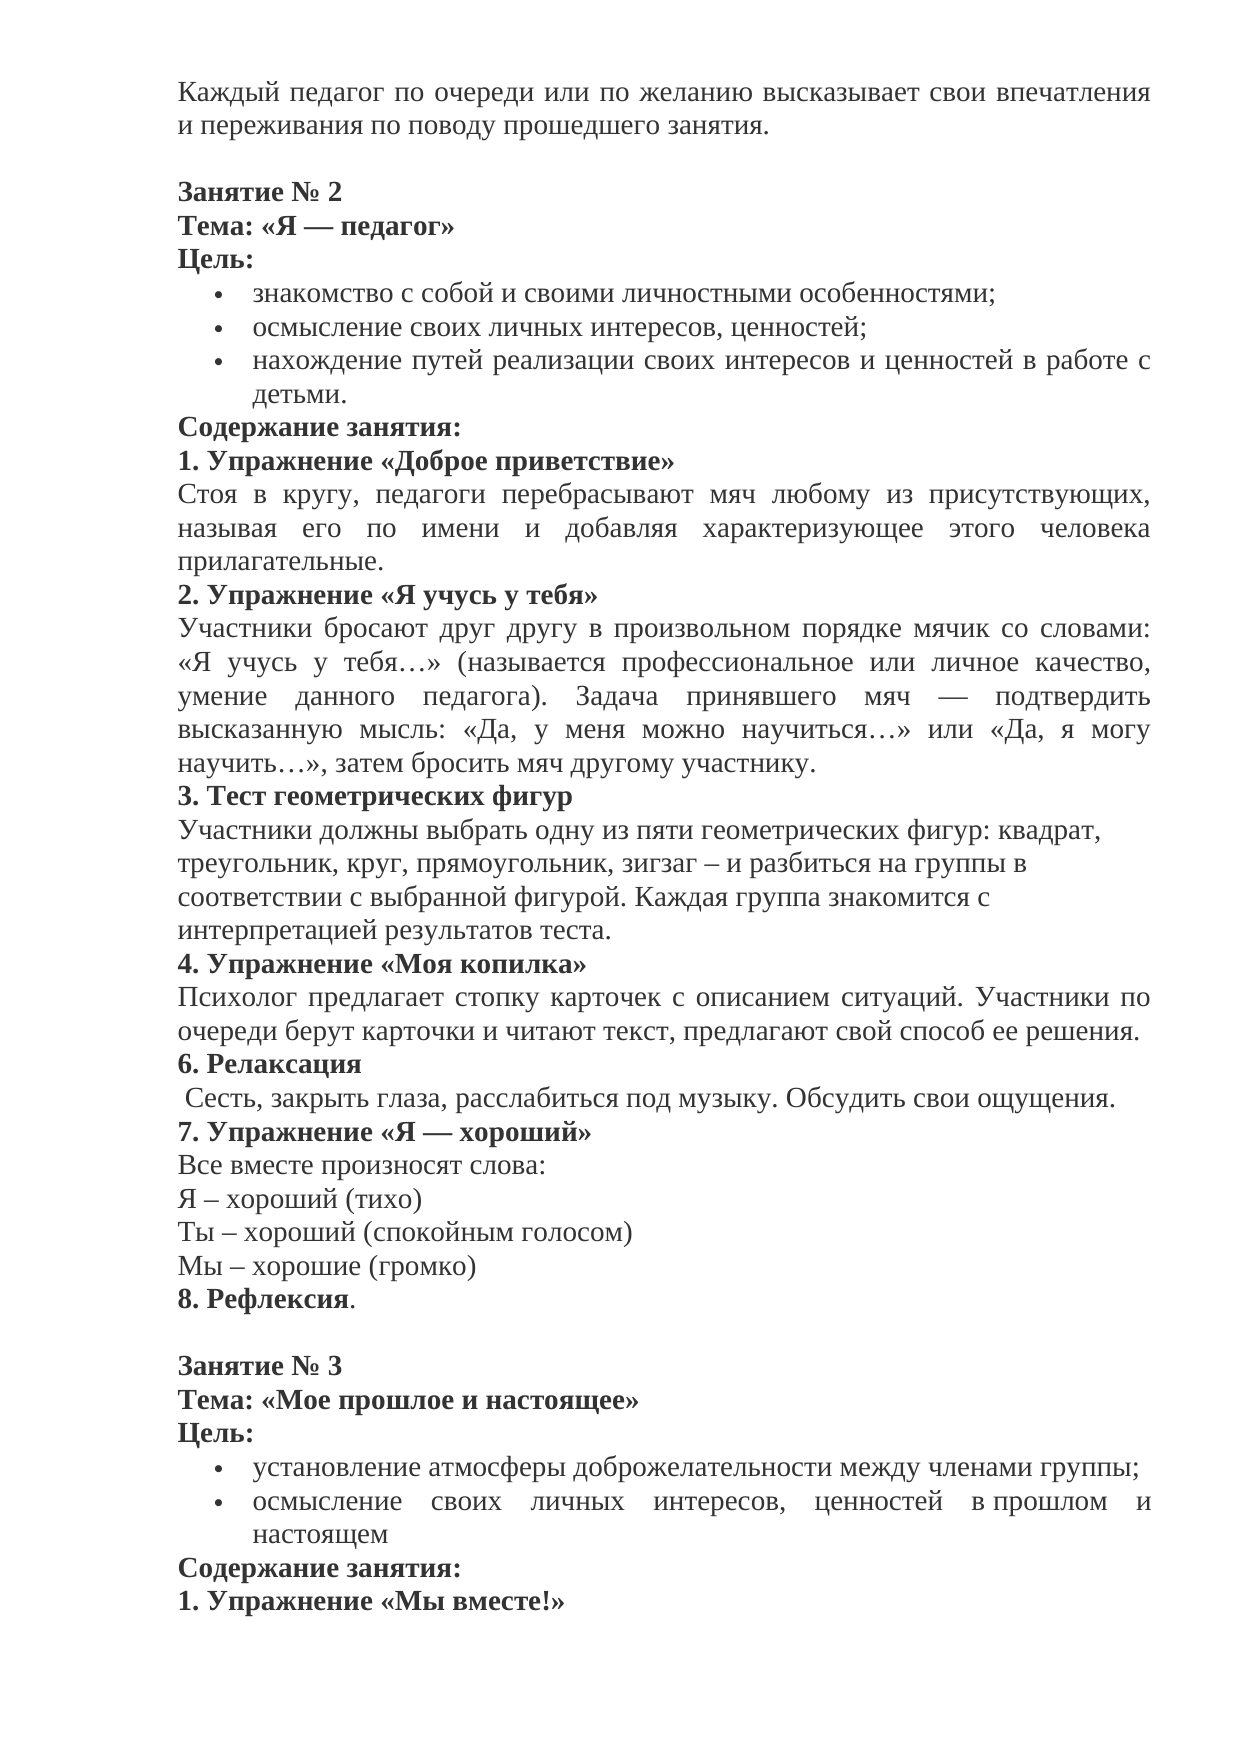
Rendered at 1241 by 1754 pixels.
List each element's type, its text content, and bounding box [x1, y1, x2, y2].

text Стоя в кругу, педагоги перебрасывают мяч любому из присутствующих, называя его по имени и добавляя характеризующее этого человека прилагательные. [177, 476, 1152, 577]
text Содержание занятия: [177, 409, 1152, 443]
text Содержание занятия: [177, 1550, 1152, 1583]
text 8. Рефлексия. [177, 1281, 1152, 1315]
text Занятие № 3 [177, 1348, 1152, 1382]
text 4. Упражнение «Моя копилка» [177, 946, 1152, 979]
text 7. Упражнение «Я — хороший» [177, 1114, 1152, 1147]
text Я – хороший (тихо) Ты – хороший (спокойным голосом) Мы – хорошие (громко) [177, 1181, 1152, 1281]
list установление атмосферы доброжелательности между членами группы; [215, 1449, 1152, 1483]
text 1. Упражнение «Доброе приветствие» [177, 443, 1152, 476]
text Занятие № 2 [177, 174, 1152, 208]
text 1. Упражнение «Мы вместе!» [177, 1583, 1152, 1617]
text Цель: [177, 1416, 1152, 1449]
text Сесть, закрыть глаза, расслабиться под музыку. Обсудить свои ощущения. [177, 1080, 1152, 1114]
text Участники бросают друг другу в произвольном порядке мячик со словами: «Я учусь у тебя…» (называется профессиональное или личное качество, умение данного педагога). Задача принявшего мяч — подтвердить высказанную мысль: «Да, у меня можно научиться…» или «Да, я могу научить…», затем бросить мяч другому участнику. [177, 611, 1152, 778]
list нахождение путей реализации своих интересов и ценностей в работе с детьми. [215, 342, 1152, 409]
text Тема: «Мое прошлое и настоящее» [177, 1382, 1152, 1416]
text Все вместе произносят слова: [177, 1147, 1152, 1181]
list осмысление своих личных интересов, ценностей в прошлом и настоящем [215, 1483, 1152, 1550]
text 6. Релаксация [177, 1047, 1152, 1080]
list осмысление своих личных интересов, ценностей; [215, 309, 1152, 342]
text 2. Упражнение «Я учусь у тебя» [177, 577, 1152, 611]
text Цель: [177, 242, 1152, 275]
text Психолог предлагает стопку карточек с описанием ситуаций. Участники по очереди берут карточки и читают текст, предлагают свой способ ее решения. [177, 979, 1152, 1047]
text 3. Тест геометрических фигур Участники должны выбрать одну из пяти геометрических фигур: квадрат, треугольник, круг, прямоугольник, зигзаг – и разбиться на группы в соответствии с выбранной фигурой. Каждая группа знакомится с интерпретацией результатов теста. [177, 778, 1152, 946]
list знакомство с собой и своими личностными особенностями; [215, 275, 1152, 309]
text Каждый педагог по очереди или по желанию высказывает свои впечатления и переживания по поводу прошедшего занятия. [177, 74, 1152, 141]
text Тема: «Я — педагог» [177, 208, 1152, 242]
